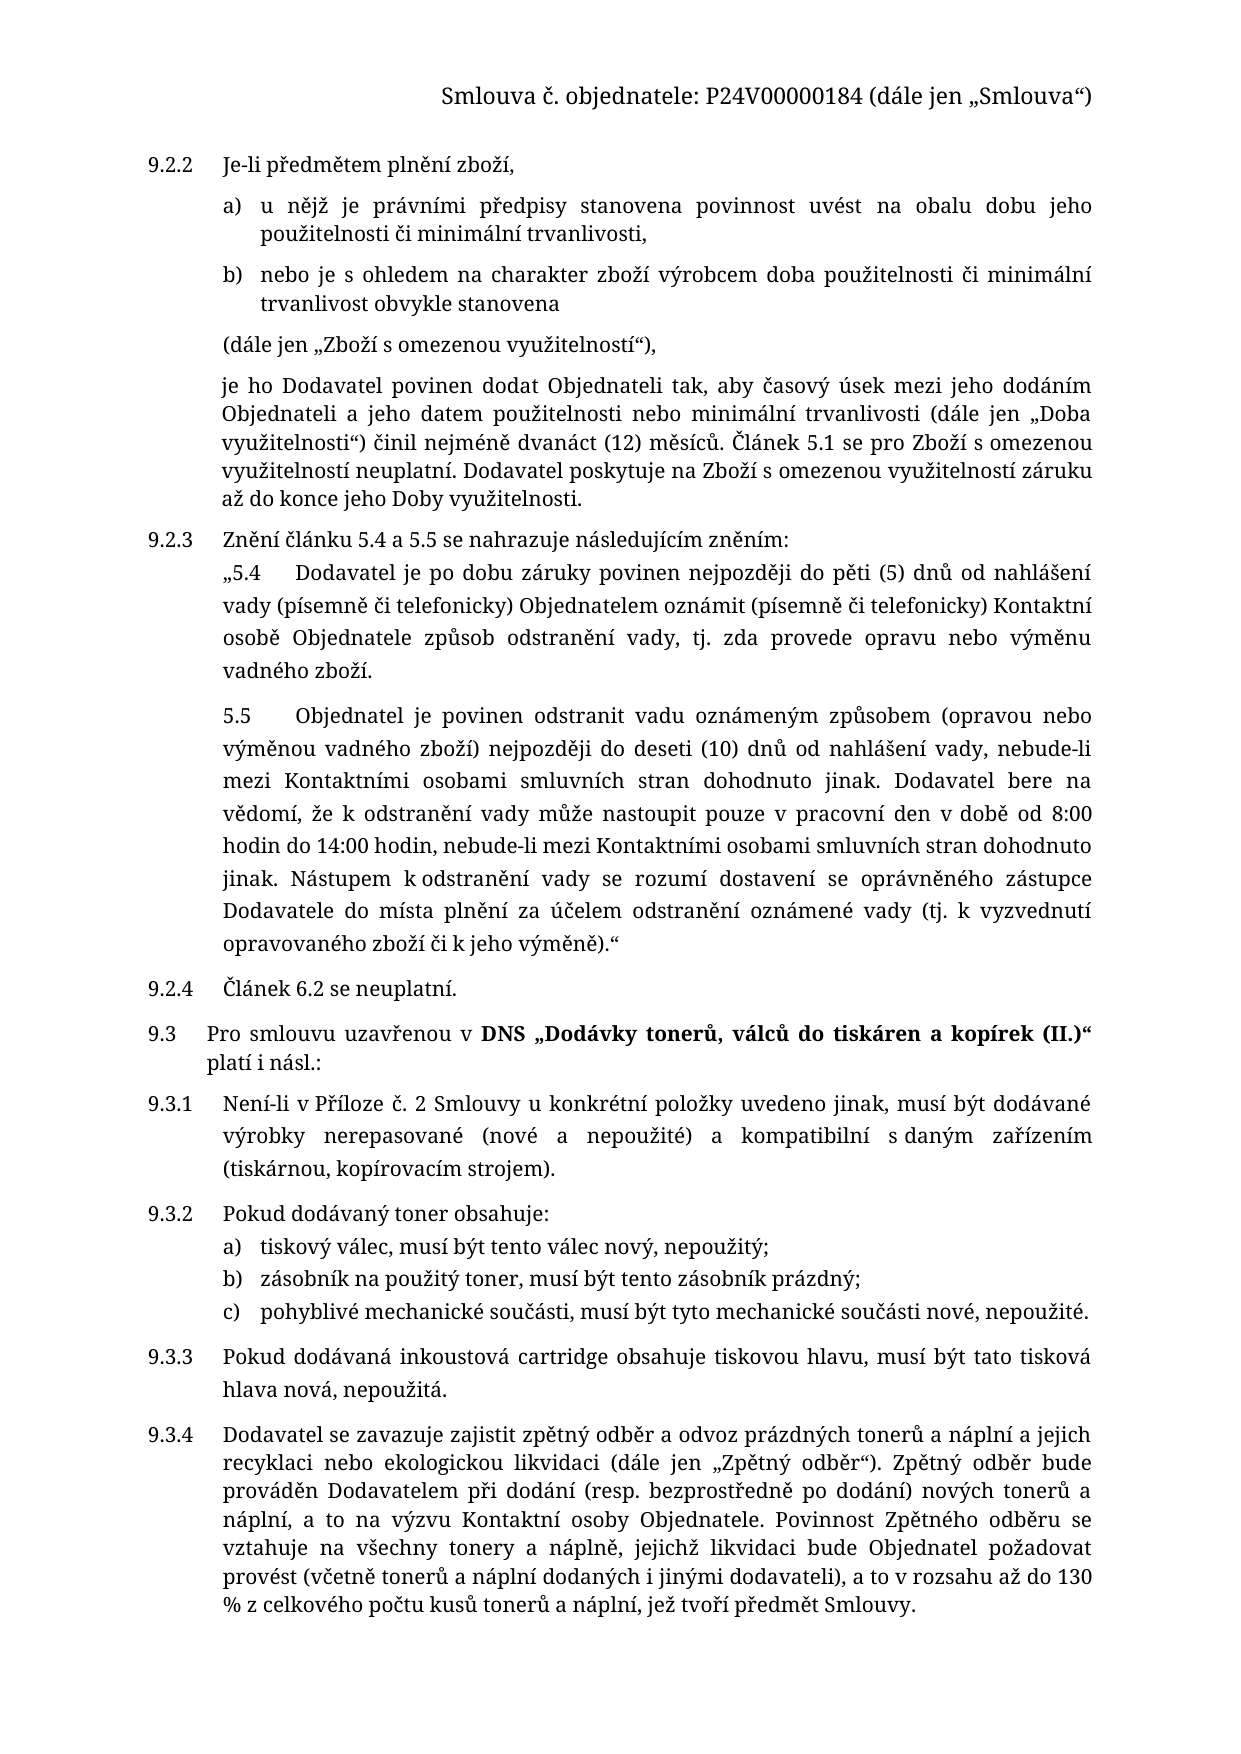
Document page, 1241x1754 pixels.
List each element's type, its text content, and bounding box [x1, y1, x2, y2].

list Dodavatel se zavazuje zajistit zpětný odběr a odvoz prázdných tonerů a náplní a jejich recyklaci nebo ekologickou likvidaci (dále jen „Zpětný odběr“). Zpětný odběr bude prováděn Dodavatelem při dodání (resp. bezprostředně po dodání) nových tonerů a náplní, a to na výzvu Kontaktní osoby Objednatele. Povinnost Zpětného odběru se vztahuje na všechny tonery a náplně, jejichž likvidaci bude Objednatel požadovat provést (včetně tonerů a náplní dodaných i jinými dodavateli), a to v rozsahu až do 130 % z celkového počtu kusů tonerů a náplní, jež tvoří předmět Smlouvy. [148, 1420, 1093, 1619]
list pohyblivé mechanické součásti, musí být tyto mechanické součásti nové, nepoužité. [223, 1297, 1093, 1325]
text je ho Dodavatel povinen dodat Objednateli tak, aby časový úsek mezi jeho dodáním Objednateli a jeho datem použitelnosti nebo minimální trvanlivosti (dále jen „Doba využitelnosti“) činil nejméně dvanáct (12) měsíců. Článek 5.1 se pro Zboží s omezenou využitelností neuplatní. Dodavatel poskytuje na Zboží s omezenou využitelností záruku až do konce jeho Doby využitelnosti. [221, 371, 1093, 513]
list zásobník na použitý toner, musí být tento zásobník prázdný; [223, 1264, 1093, 1293]
list Je-li předmětem plnění zboží, [148, 150, 1093, 179]
list Znění článku 5.4 a 5.5 se nahrazuje následujícím zněním: [148, 526, 1093, 554]
list u nějž je právními předpisy stanovena povinnost uvést na obalu dobu jeho použitelnosti či minimální trvanlivosti, [223, 191, 1093, 248]
list Není-li v Příloze č. 2 Smlouvy u konkrétní položky uvedeno jinak, musí být dodávané výrobky nerepasované (nové a nepoužité) a kompatibilní s daným zařízením (tiskárnou, kopírovacím strojem). [148, 1089, 1093, 1182]
list nebo je s ohledem na charakter zboží výrobcem doba použitelnosti či minimální trvanlivost obvykle stanovena [223, 261, 1093, 317]
list Článek 6.2 se neuplatní. [148, 974, 1093, 1003]
list Pokud dodávaná inkoustová cartridge obsahuje tiskovou hlavu, musí být tato tisková hlava nová, nepoužitá. [148, 1342, 1093, 1403]
list „5.4 Dodavatel je po dobu záruky povinen nejpozději do pěti (5) dnů od nahlášení vady (písemně či telefonicky) Objednatelem oznámit (písemně či telefonicky) Kontaktní osobě Objednatele způsob odstranění vady, tj. zda provede opravu nebo výměnu vadného zboží. [223, 558, 1093, 684]
list 5.5 Objednatel je povinen odstranit vadu oznámeným způsobem (opravou nebo výměnou vadného zboží) nejpozději do deseti (10) dnů od nahlášení vady, nebude-li mezi Kontaktními osobami smluvních stran dohodnuto jinak. Dodavatel bere na vědomí, že k odstranění vady může nastoupit pouze v pracovní den v době od 8:00 hodin do 14:00 hodin, nebude-li mezi Kontaktními osobami smluvních stran dohodnuto jinak. Nástupem k odstranění vady se rozumí dostavení se oprávněného zástupce Dodavatele do místa plnění za účelem odstranění oznámené vady (tj. k vyzvednutí opravovaného zboží či k jeho výměně).“ [223, 701, 1093, 958]
list tiskový válec, musí být tento válec nový, nepoužitý; [223, 1232, 1093, 1260]
list Pokud dodávaný toner obsahuje: [148, 1199, 1093, 1228]
list Pro smlouvu uzavřenou v DNS „Dodávky tonerů, válců do tiskáren a kopírek (II.)“ platí i násl.: [148, 1019, 1093, 1076]
text (dále jen „Zboží s omezenou využitelností“), [223, 330, 1093, 358]
